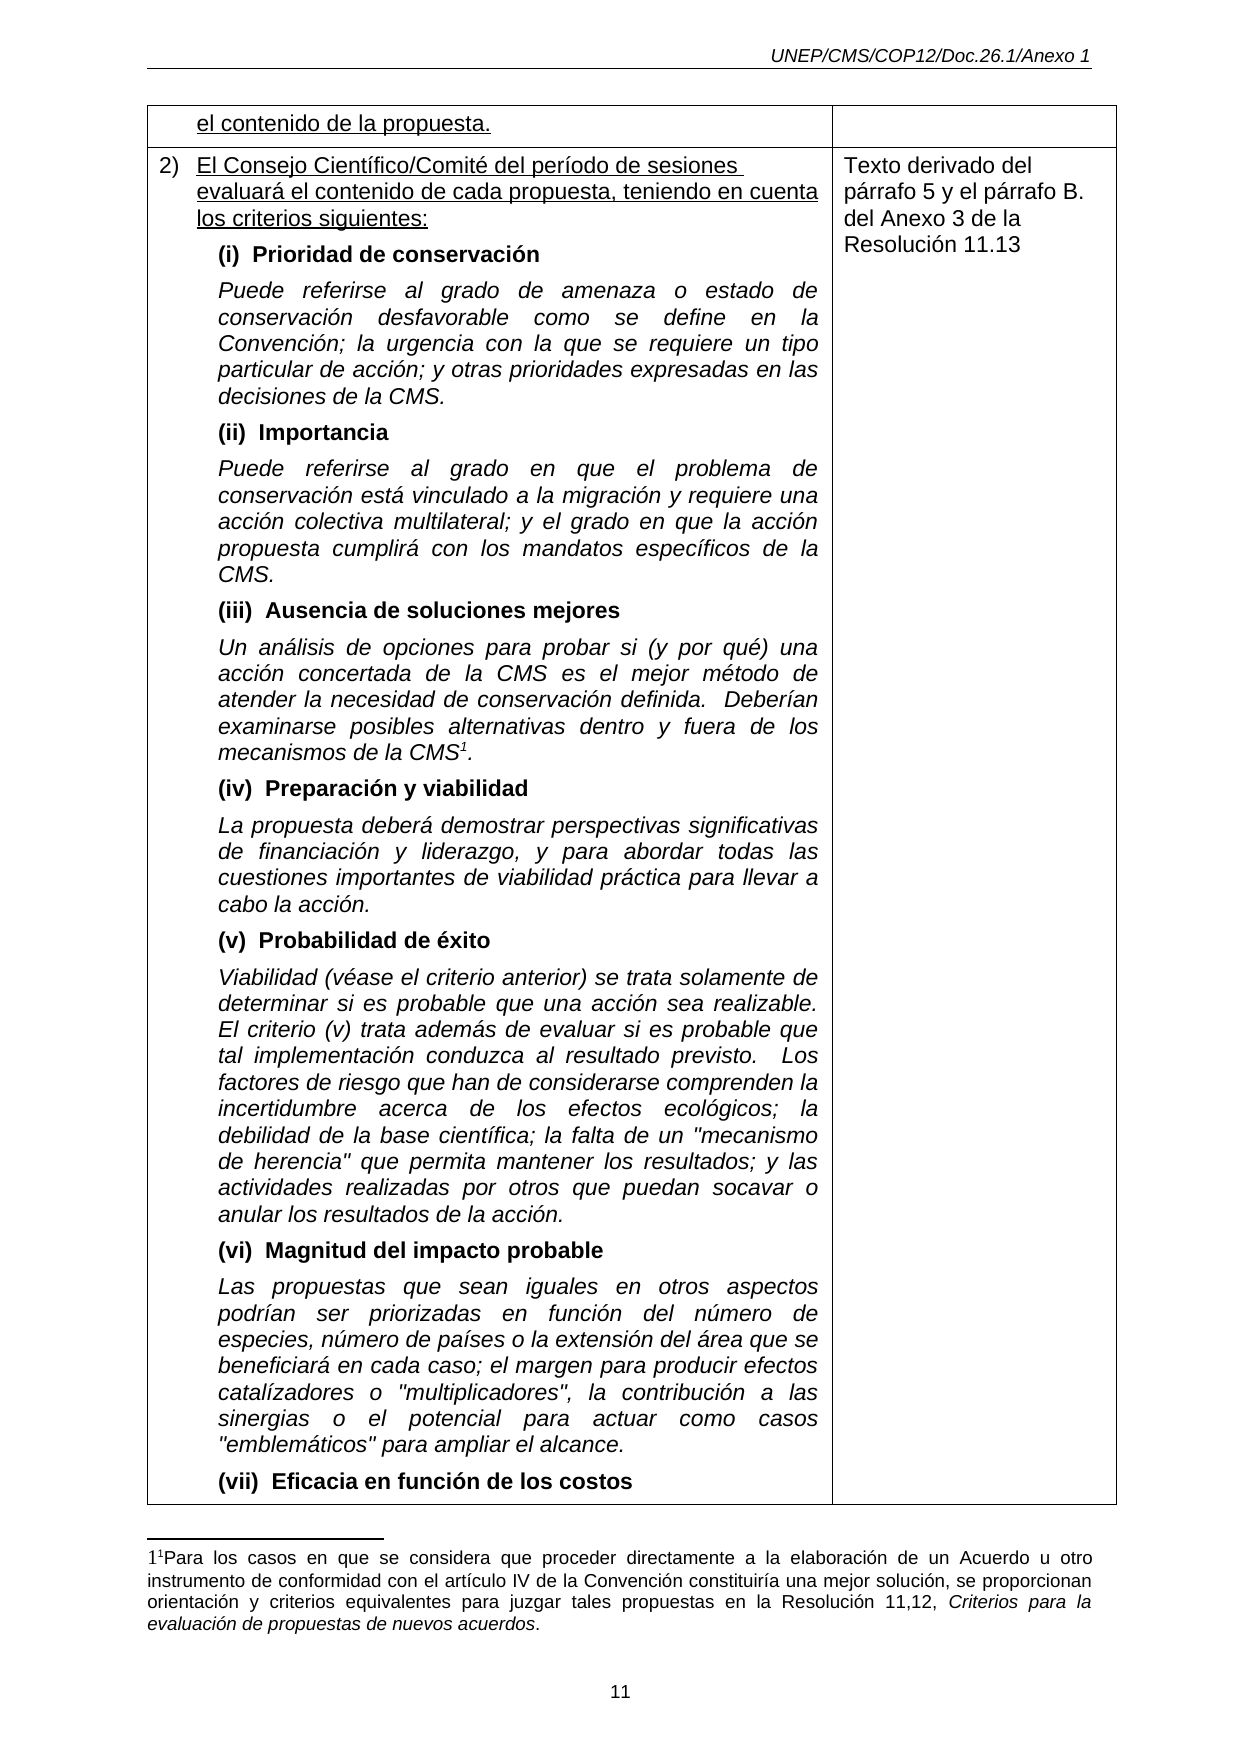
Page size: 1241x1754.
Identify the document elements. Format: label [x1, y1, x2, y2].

table_cell [148, 148, 832, 1504]
table_cell [833, 148, 1116, 1504]
table_cell [833, 106, 1116, 147]
table_cell [148, 106, 832, 147]
